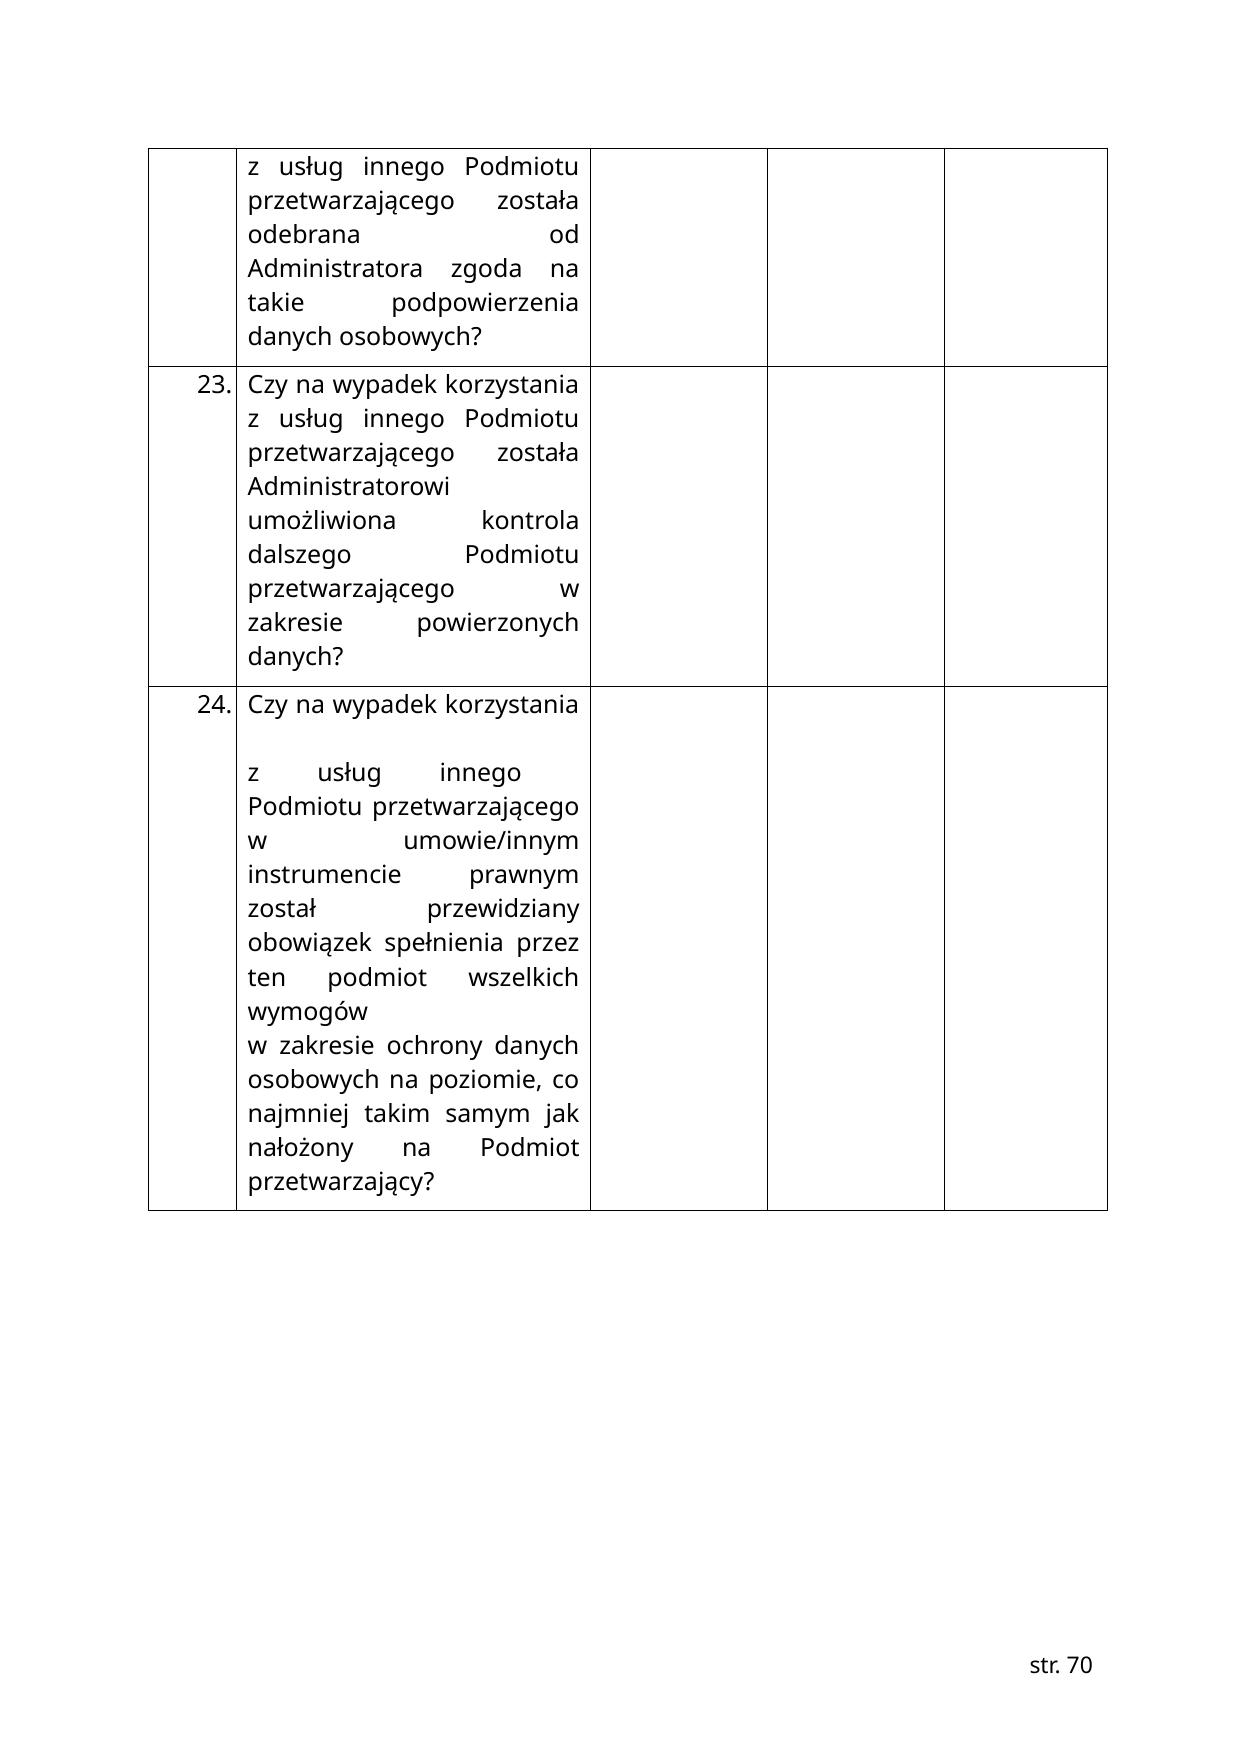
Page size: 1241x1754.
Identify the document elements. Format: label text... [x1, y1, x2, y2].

table_cell [591, 687, 767, 1210]
table_cell [591, 367, 767, 686]
table_cell [945, 149, 1107, 366]
table_cell [945, 367, 1107, 686]
table_cell [149, 367, 236, 686]
table_cell Czy na wypadek korzystania z usług innego Podmiotu przetwarzającego została Administratorowi umożliwiona kontrola dalszego Podmiotu przetwarzającego w zakresie powierzonych danych? [237, 367, 590, 686]
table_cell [237, 149, 590, 366]
table_cell [591, 149, 767, 366]
table_cell [149, 149, 236, 366]
table_cell [149, 687, 236, 1210]
table_cell [768, 367, 944, 686]
table_cell [945, 687, 1107, 1210]
table_cell [768, 687, 944, 1210]
table_cell Czy na wypadek korzystania z usług innego Podmiotu przetwarzającego w umowie/innym instrumencie prawnym został przewidziany obowiązek spełnienia przez ten podmiot wszelkich wymogów w zakresie ochrony danych osobowych na poziomie, co najmniej takim samym jak nałożony na Podmiot przetwarzający? [237, 687, 590, 1210]
table_cell [768, 149, 944, 366]
